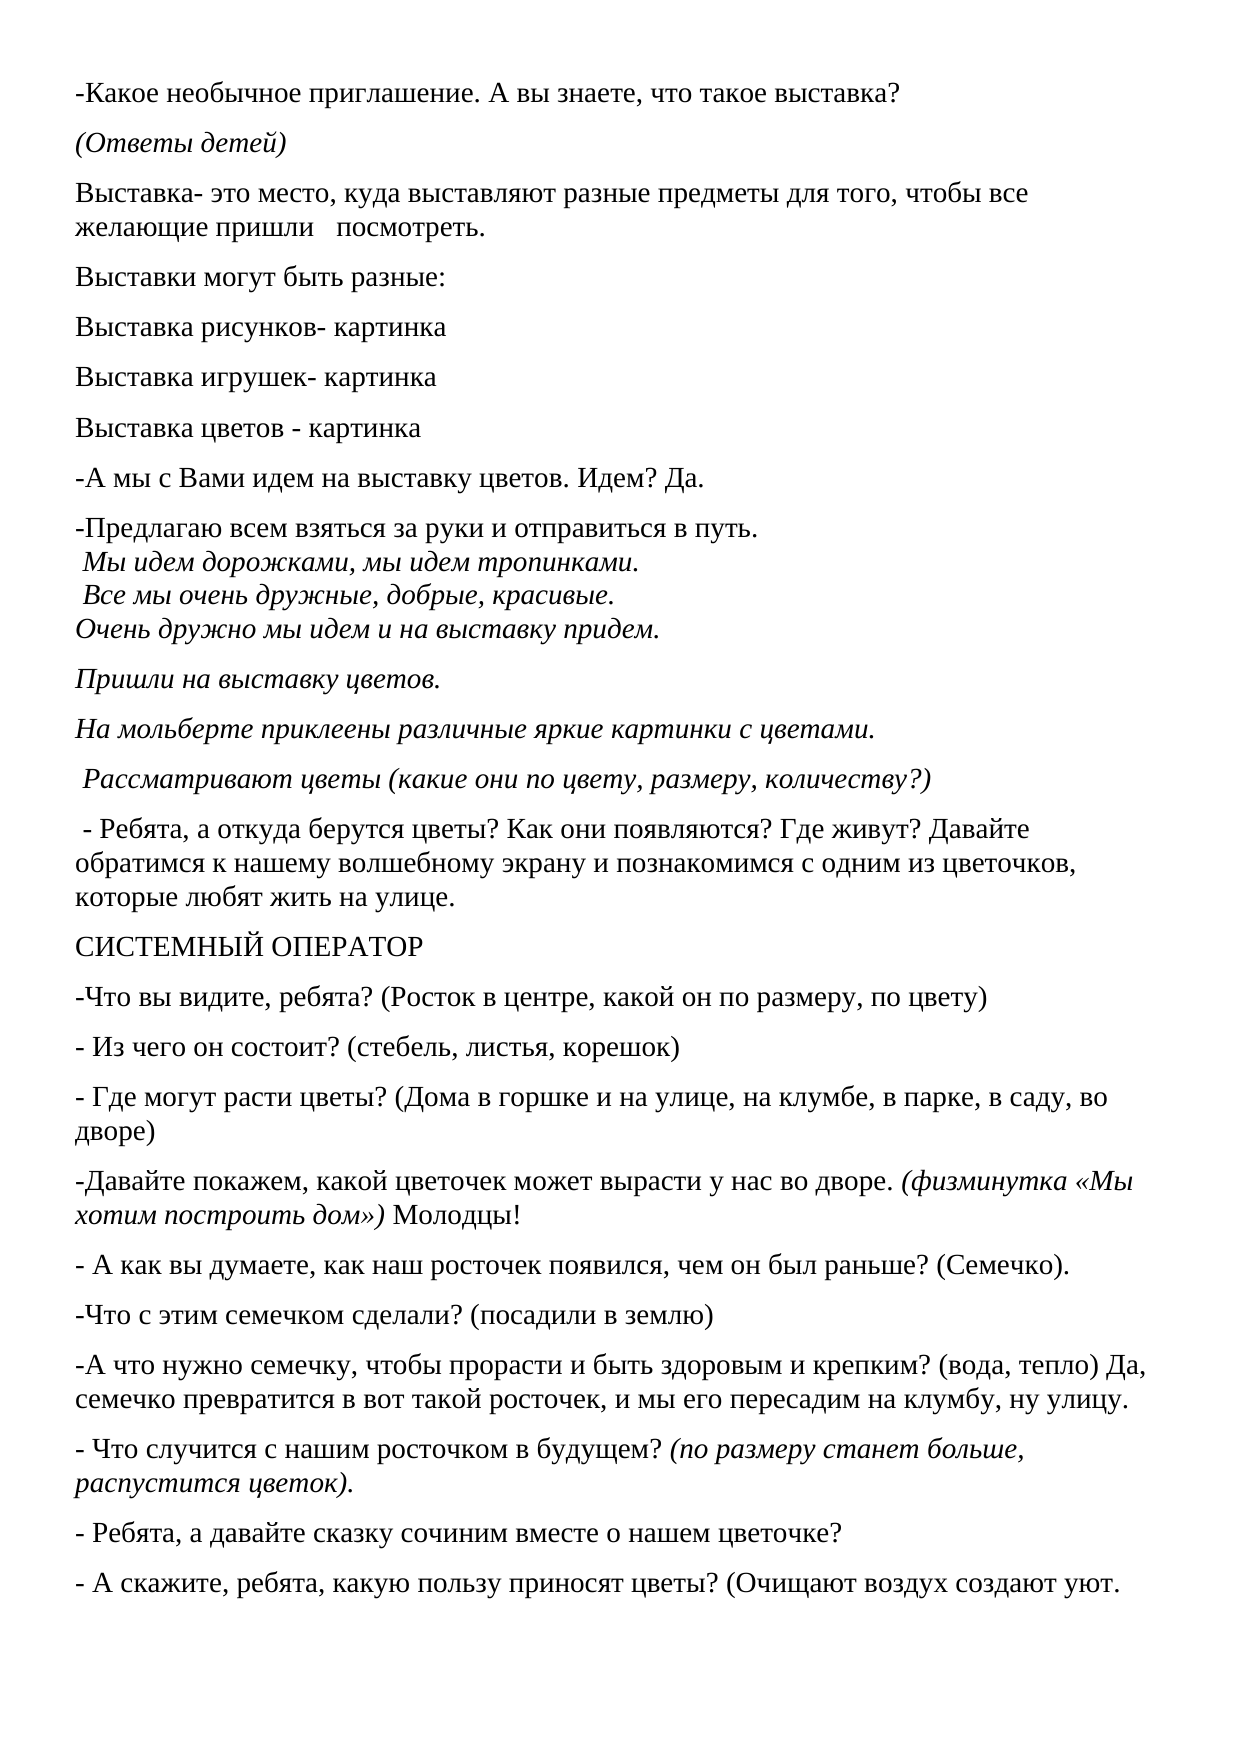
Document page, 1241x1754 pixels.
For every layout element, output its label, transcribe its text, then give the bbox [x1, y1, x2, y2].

text Выставка- это место, куда выставляют разные предметы для того, чтобы все желающие пришли посмотреть. [75, 175, 1165, 242]
text - А скажите, ребята, какую пользу приносят цветы? (Очищают воздух создают уют. [75, 1565, 1165, 1599]
text - Из чего он состоит? (стебель, листья, корешок) [75, 1029, 1165, 1063]
text Выставка рисунков- картинка [75, 309, 1165, 343]
text (Ответы детей) [75, 125, 1165, 159]
text Рассматривают цветы (какие они по цвету, размеру, количеству?) [75, 761, 1165, 795]
text -Какое необычное приглашение. А вы знаете, что такое выставка? [75, 75, 1165, 108]
text -А что нужно семечку, чтобы прорасти и быть здоровым и крепким? (вода, тепло) Да, семечко превратится в вот такой росточек, и мы его пересадим на клумбу, ну улицу. [75, 1347, 1165, 1414]
text -А мы с Вами идем на выставку цветов. Идем? Да. [75, 460, 1165, 493]
text Выставка цветов - картинка [75, 410, 1165, 443]
text - Ребята, а давайте сказку сочиним вместе о нашем цветочке? [75, 1515, 1165, 1548]
text - А как вы думаете, как наш росточек появился, чем он был раньше? (Семечко). [75, 1247, 1165, 1281]
text Выставки могут быть разные: [75, 259, 1165, 293]
text - Где могут расти цветы? (Дома в горшке и на улице, на клумбе, в парке, в саду, во дворе) [75, 1079, 1165, 1147]
text СИСТЕМНЫЙ ОПЕРАТОР [75, 929, 1165, 962]
text -Предлагаю всем взяться за руки и отправиться в путь. Мы идем дорожками, мы идем тропинками. Все мы очень дружные, добрые, красивые. Очень дружно мы идем и на выставку придем. [75, 510, 1165, 644]
text -Давайте покажем, какой цветочек может вырасти у нас во дворе. (физминутка «Мы хотим построить дом») Молодцы! [75, 1163, 1165, 1230]
text -Что вы видите, ребята? (Росток в центре, какой он по размеру, по цвету) [75, 979, 1165, 1013]
text На мольберте приклеены различные яркие картинки с цветами. [75, 711, 1165, 745]
text Пришли на выставку цветов. [75, 661, 1165, 694]
text - Ребята, а откуда берутся цветы? Как они появляются? Где живут? Давайте обратимся к нашему волшебному экрану и познакомимся с одним из цветочков, которые любят жить на улице. [75, 812, 1165, 912]
text - Что случится с нашим росточком в будущем? (по размеру станет больше, распустится цветок). [75, 1431, 1165, 1498]
text Выставка игрушек- картинка [75, 359, 1165, 393]
text -Что с этим семечком сделали? (посадили в землю) [75, 1297, 1165, 1331]
